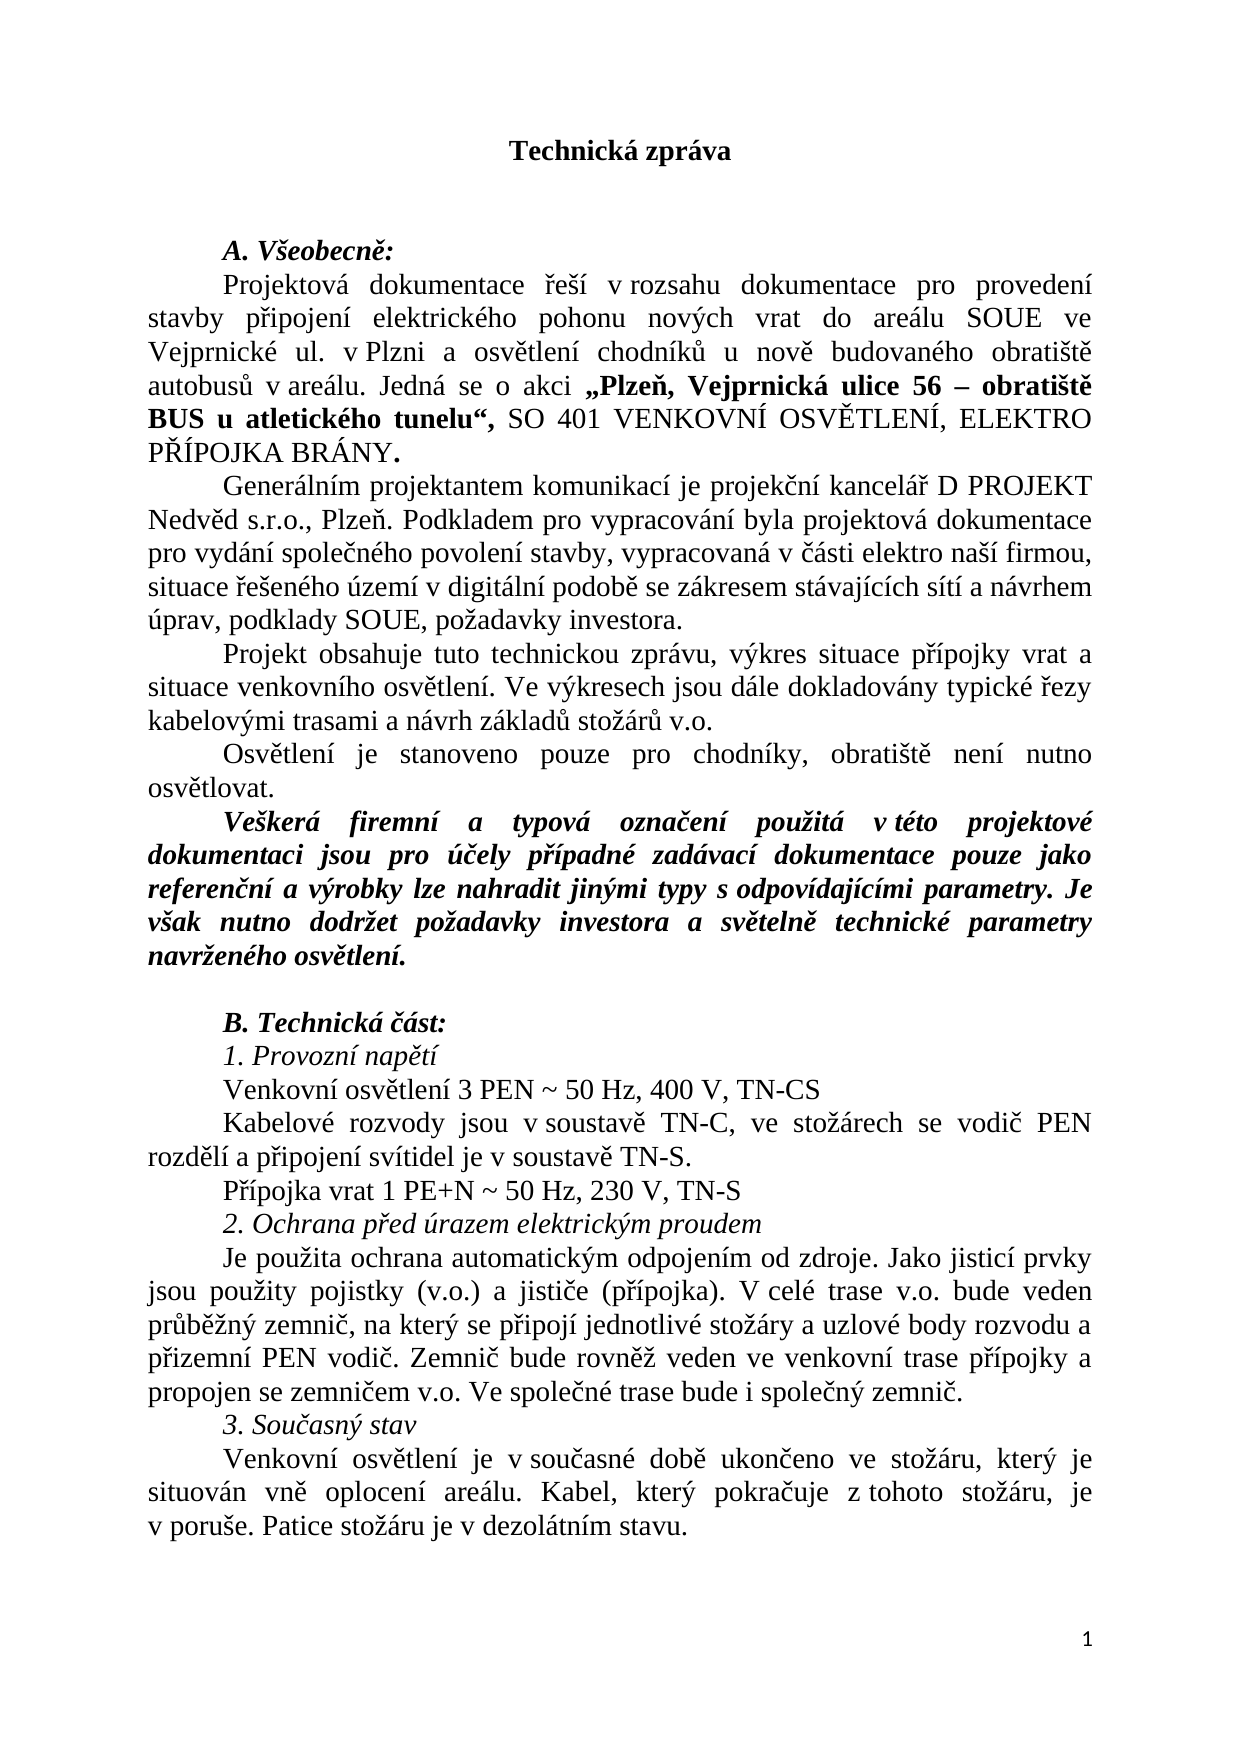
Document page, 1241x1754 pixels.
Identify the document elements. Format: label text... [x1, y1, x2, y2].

text Přípojka vrat 1 PE+N ~ 50 Hz, 230 V, TN-S [148, 1173, 1093, 1206]
text Technická zpráva [148, 133, 1093, 166]
text Projekt obsahuje tuto technickou zprávu, výkres situace přípojky vrat a situace venkovního osvětlení. Ve výkresech jsou dále dokladovány typické řezy kabelovými trasami a návrh základů stožárů v.o. [148, 636, 1093, 737]
text 2. Ochrana před úrazem elektrickým proudem [148, 1206, 1093, 1240]
text Veškerá firemní a typová označení použitá v této projektové dokumentaci jsou pro účely případné zadávací dokumentace pouze jako referenční a výrobky lze nahradit jinými typy s odpovídajícími parametry. Je však nutno dodržet požadavky investora a světelně technické parametry navrženého osvětlení. [148, 804, 1093, 971]
text Venkovní osvětlení 3 PEN ~ 50 Hz, 400 V, TN-CS [148, 1072, 1093, 1106]
text 1. Provozní napětí [148, 1038, 1093, 1072]
text Generálním projektantem komunikací je projekční kancelář D PROJEKT Nedvěd s.r.o., Plzeň. Podkladem pro vypracování byla projektová dokumentace pro vydání společného povolení stavby, vypracovaná v části elektro naší firmou, situace řešeného území v digitální podobě se zákresem stávajících sítí a návrhem úprav, podklady SOUE, požadavky investora. [148, 468, 1093, 636]
text Je použita ochrana automatickým odpojením od zdroje. Jako jisticí prvky jsou použity pojistky (v.o.) a jističe (přípojka). V celé trase v.o. bude veden průběžný zemnič, na který se připojí jednotlivé stožáry a uzlové body rozvodu a přizemní PEN vodič. Zemnič bude rovněž veden ve venkovní trase přípojky a propojen se zemničem v.o. Ve společné trase bude i společný zemnič. [148, 1240, 1093, 1407]
text Venkovní osvětlení je v současné době ukončeno ve stožáru, který je situován vně oplocení areálu. Kabel, který pokračuje z tohoto stožáru, je v poruše. Patice stožáru je v dezolátním stavu. [148, 1441, 1093, 1542]
text 3. Současný stav [148, 1407, 1093, 1441]
text Projektová dokumentace řeší v rozsahu dokumentace pro provedení stavby připojení elektrického pohonu nových vrat do areálu SOUE ve Vejprnické ul. v Plzni a osvětlení chodníků u nově budovaného obratiště autobusů v areálu. Jedná se o akci „Plzeň, Vejprnická ulice 56 – obratiště BUS u atletického tunelu“, SO 401 VENKOVNÍ OSVĚTLENÍ, ELEKTRO PŘÍPOJKA BRÁNY. [148, 267, 1093, 468]
text Osvětlení je stanoveno pouze pro chodníky, obratiště není nutno osvětlovat. [148, 737, 1093, 804]
text Kabelové rozvody jsou v soustavě TN-C, ve stožárech se vodič PEN rozdělí a připojení svítidel je v soustavě TN-S. [148, 1106, 1093, 1173]
text B. Technická část: [148, 1005, 1093, 1038]
text A. Všeobecně: [148, 233, 1093, 267]
